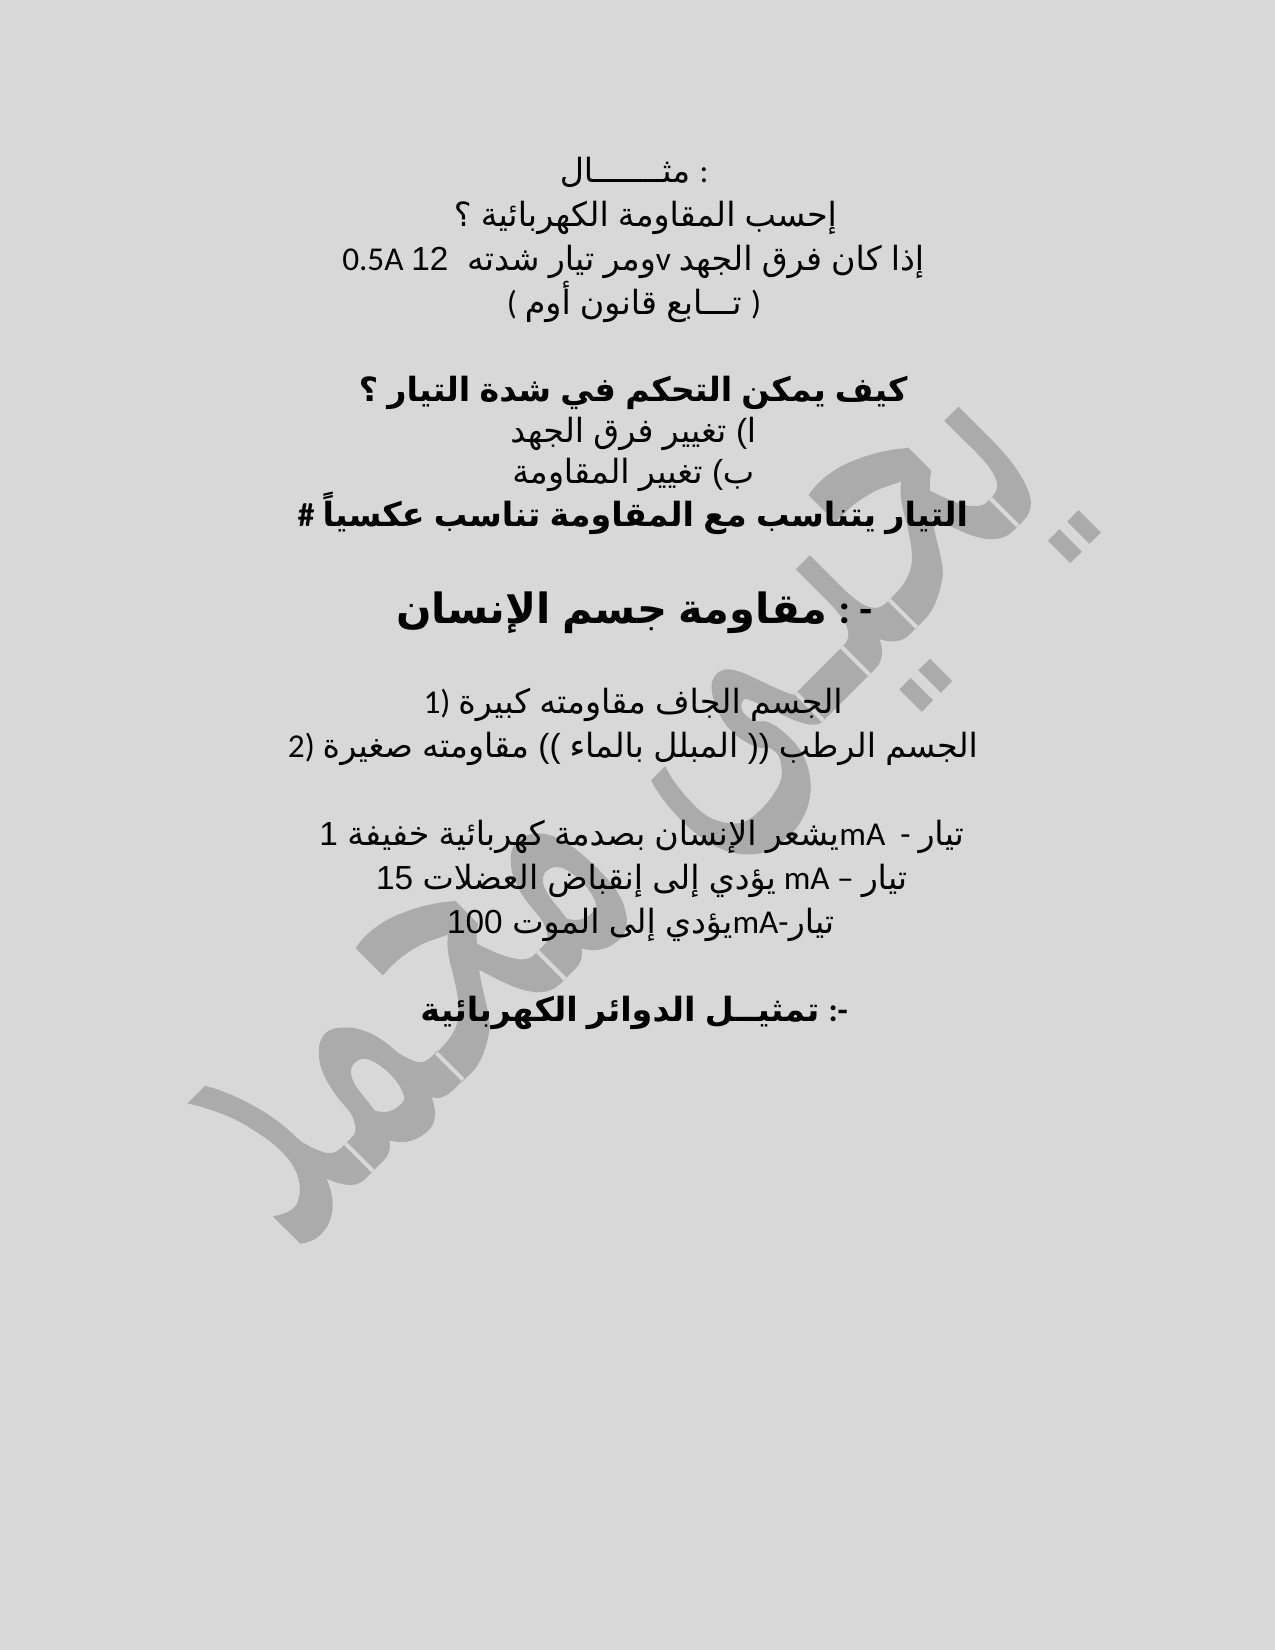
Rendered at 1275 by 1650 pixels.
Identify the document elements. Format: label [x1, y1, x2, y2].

text [150, 150, 1125, 1029]
